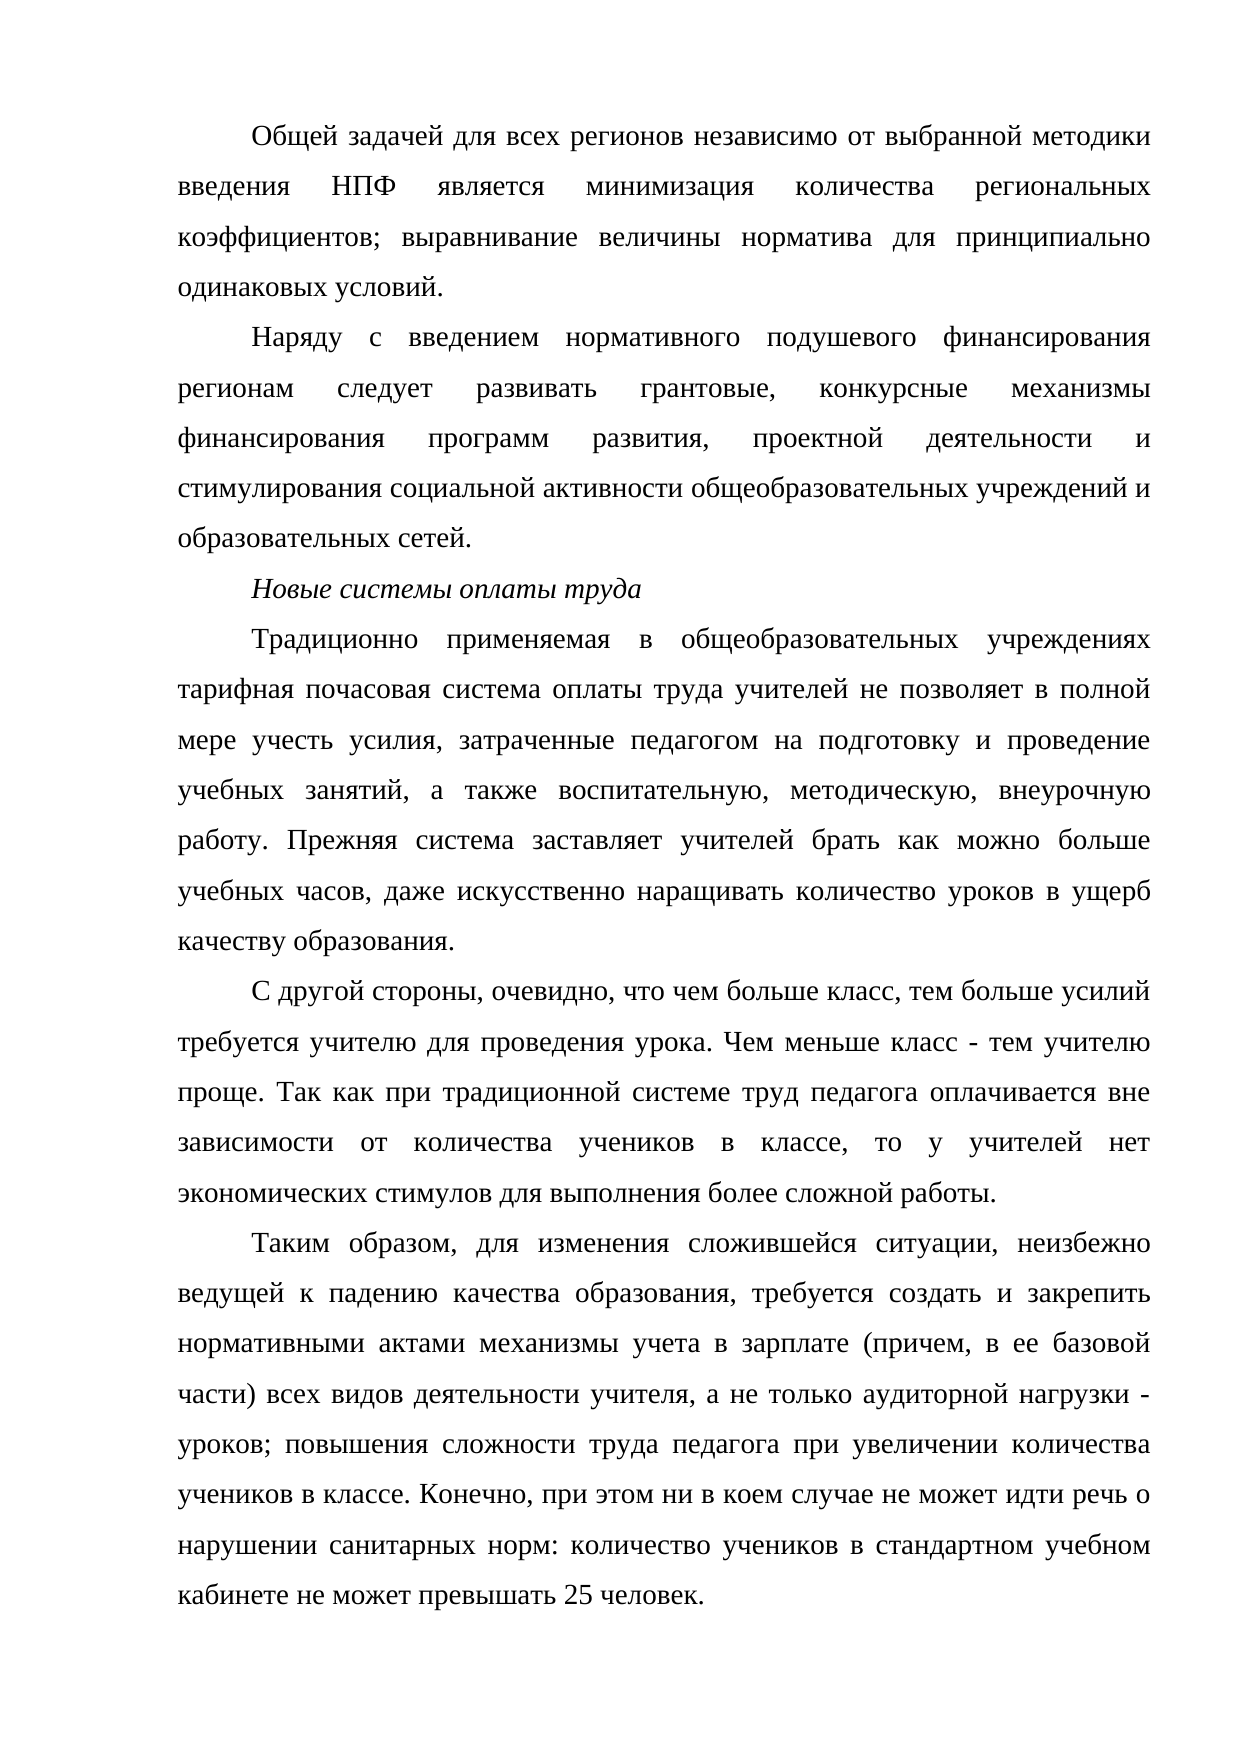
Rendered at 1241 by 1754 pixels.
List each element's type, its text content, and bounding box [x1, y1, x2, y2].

text Общей задачей для всех регионов независимо от выбранной методики введения НПФ является минимизация количества региональных коэффициентов; выравнивание величины норматива для принципиально одинаковых условий. [177, 118, 1152, 303]
text С другой стороны, очевидно, что чем больше класс, тем больше усилий требуется учителю для проведения урока. Чем меньше класс - тем учителю проще. Так как при традиционной системе труд педагога оплачивается вне зависимости от количества учеников в классе, то у учителей нет экономических стимулов для выполнения более сложной работы. [177, 973, 1152, 1208]
text Наряду с введением нормативного подушевого финансирования регионам следует развивать грантовые, конкурсные механизмы финансирования программ развития, проектной деятельности и стимулирования социальной активности общеобразовательных учреждений и образовательных сетей. [177, 319, 1152, 554]
text Таким образом, для изменения сложившейся ситуации, неизбежно ведущей к падению качества образования, требуется создать и закрепить нормативными актами механизмы учета в зарплате (причем, в ее базовой части) всех видов деятельности учителя, а не только аудиторной нагрузки - уроков; повышения сложности труда педагога при увеличении количества учеников в классе. Конечно, при этом ни в коем случае не может идти речь о нарушении санитарных норм: количество учеников в стандартном учебном кабинете не может превышать 25 человек. [177, 1225, 1152, 1611]
text Новые системы оплаты труда [177, 571, 1152, 604]
text Традиционно применяемая в общеобразовательных учреждениях тарифная почасовая система оплаты труда учителей не позволяет в полной мере учесть усилия, затраченные педагогом на подготовку и проведение учебных занятий, а также воспитательную, методическую, внеурочную работу. Прежняя система заставляет учителей брать как можно больше учебных часов, даже искусственно наращивать количество уроков в ущерб качеству образования. [177, 621, 1152, 957]
